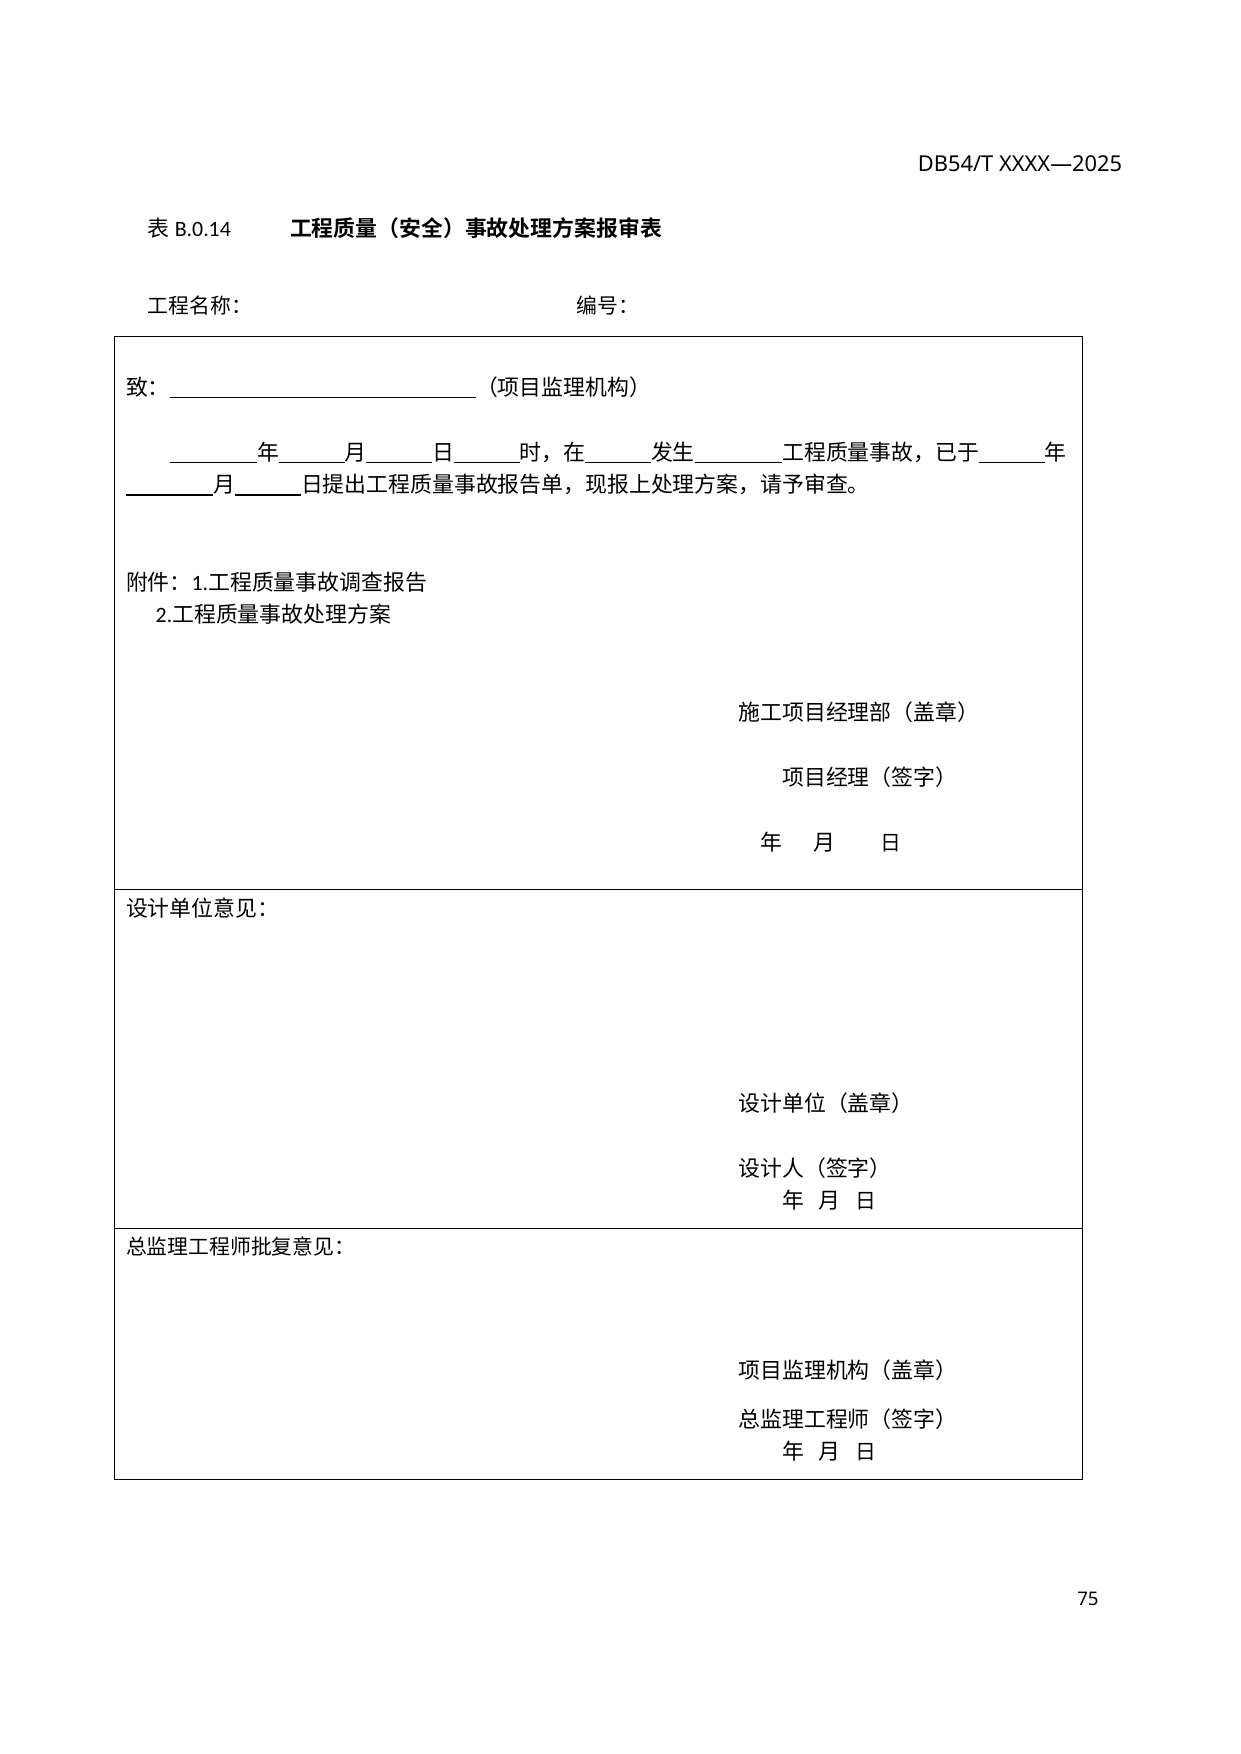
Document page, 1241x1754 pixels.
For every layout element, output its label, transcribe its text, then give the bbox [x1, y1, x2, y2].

text 表 B.0.14 工程质量（安全）事故处理方案报审表 [148, 210, 1122, 243]
text 工程名称： 编号： [148, 288, 1122, 321]
table_cell 总监理工程师批复意见： 项目监理机构（盖章） 总监理工程师（签字） 年 月 日 [115, 1229, 1082, 1479]
table_cell 设计单位意见： 设计单位（盖章） 设计人（签字） 年 月 日 [115, 890, 1082, 1228]
table_header 致： （项目监理机构） 年 月 日 时，在 发生 工程质量事故，已于 年 月 日提出工程质量事故报告单，现报上处理方案，请予审查。 附件：1.工程质量事故调查报告 2.工程质量事故处理方案 施工项目经理部（盖章） 项目经理（签字） 年 月 日 [115, 337, 1082, 889]
